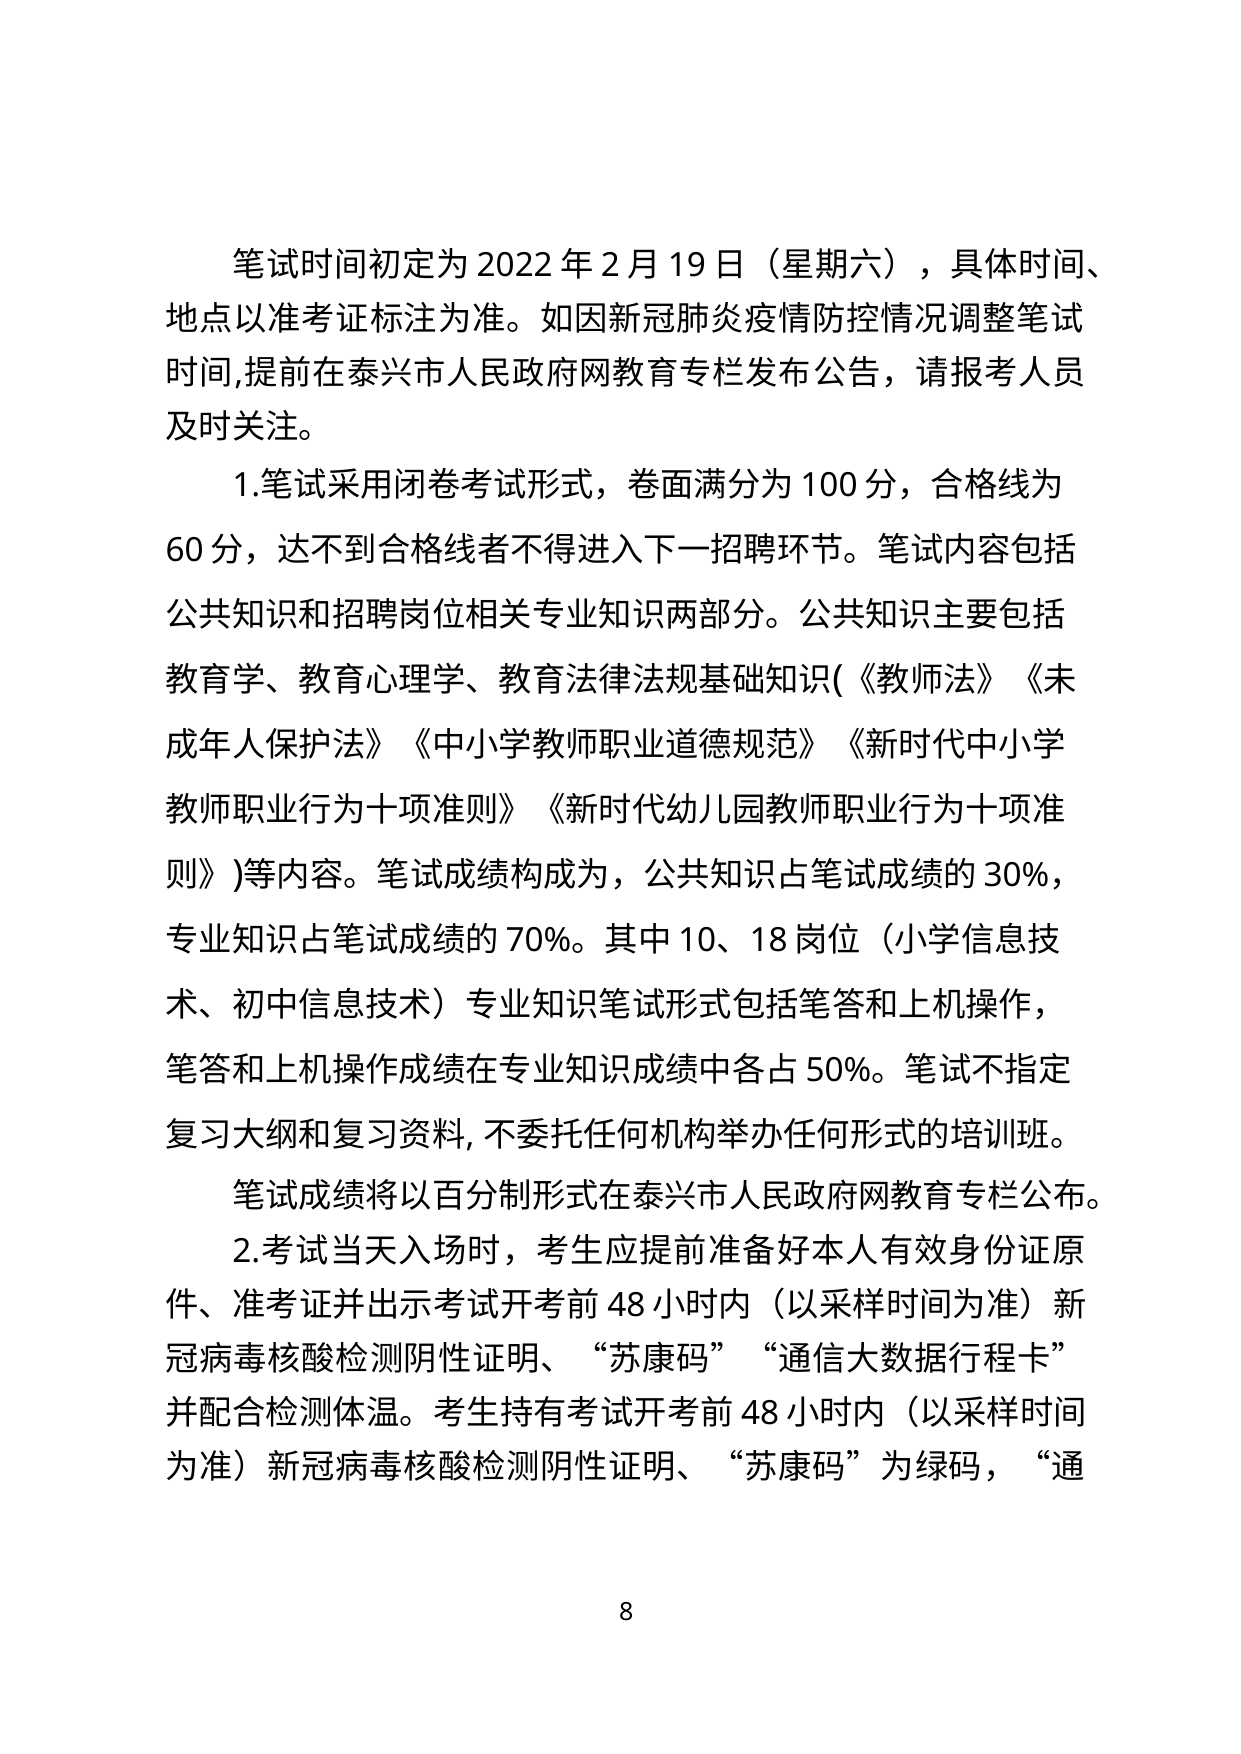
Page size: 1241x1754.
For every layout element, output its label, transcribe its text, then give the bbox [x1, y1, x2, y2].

text 1.笔试采用闭卷考试形式，卷面满分为100分，合格线为60分，达不到合格线者不得进入下一招聘环节。笔试内容包括公共知识和招聘岗位相关专业知识两部分。公共知识主要包括教育学、教育心理学、教育法律法规基础知识(《教师法》《未成年人保护法》《中小学教师职业道德规范》《新时代中小学教师职业行为十项准则》《新时代幼儿园教师职业行为十项准则》)等内容。笔试成绩构成为，公共知识占笔试成绩的30%，专业知识占笔试成绩的70%。其中10、18岗位（小学信息技术、初中信息技术）专业知识笔试形式包括笔答和上机操作，笔答和上机操作成绩在专业知识成绩中各占50%。笔试不指定复习大纲和复习资料, 不委托任何机构举办任何形式的培训班。 [165, 449, 1087, 1164]
text 笔试时间初定为2022年2月19日（星期六），具体时间、地点以准考证标注为准。如因新冠肺炎疫情防控情况调整笔试时间,提前在泰兴市人民政府网教育专栏发布公告，请报考人员及时关注。 [165, 233, 1087, 449]
text 笔试成绩将以百分制形式在泰兴市人民政府网教育专栏公布。 [165, 1164, 1087, 1219]
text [165, 1219, 1087, 1489]
